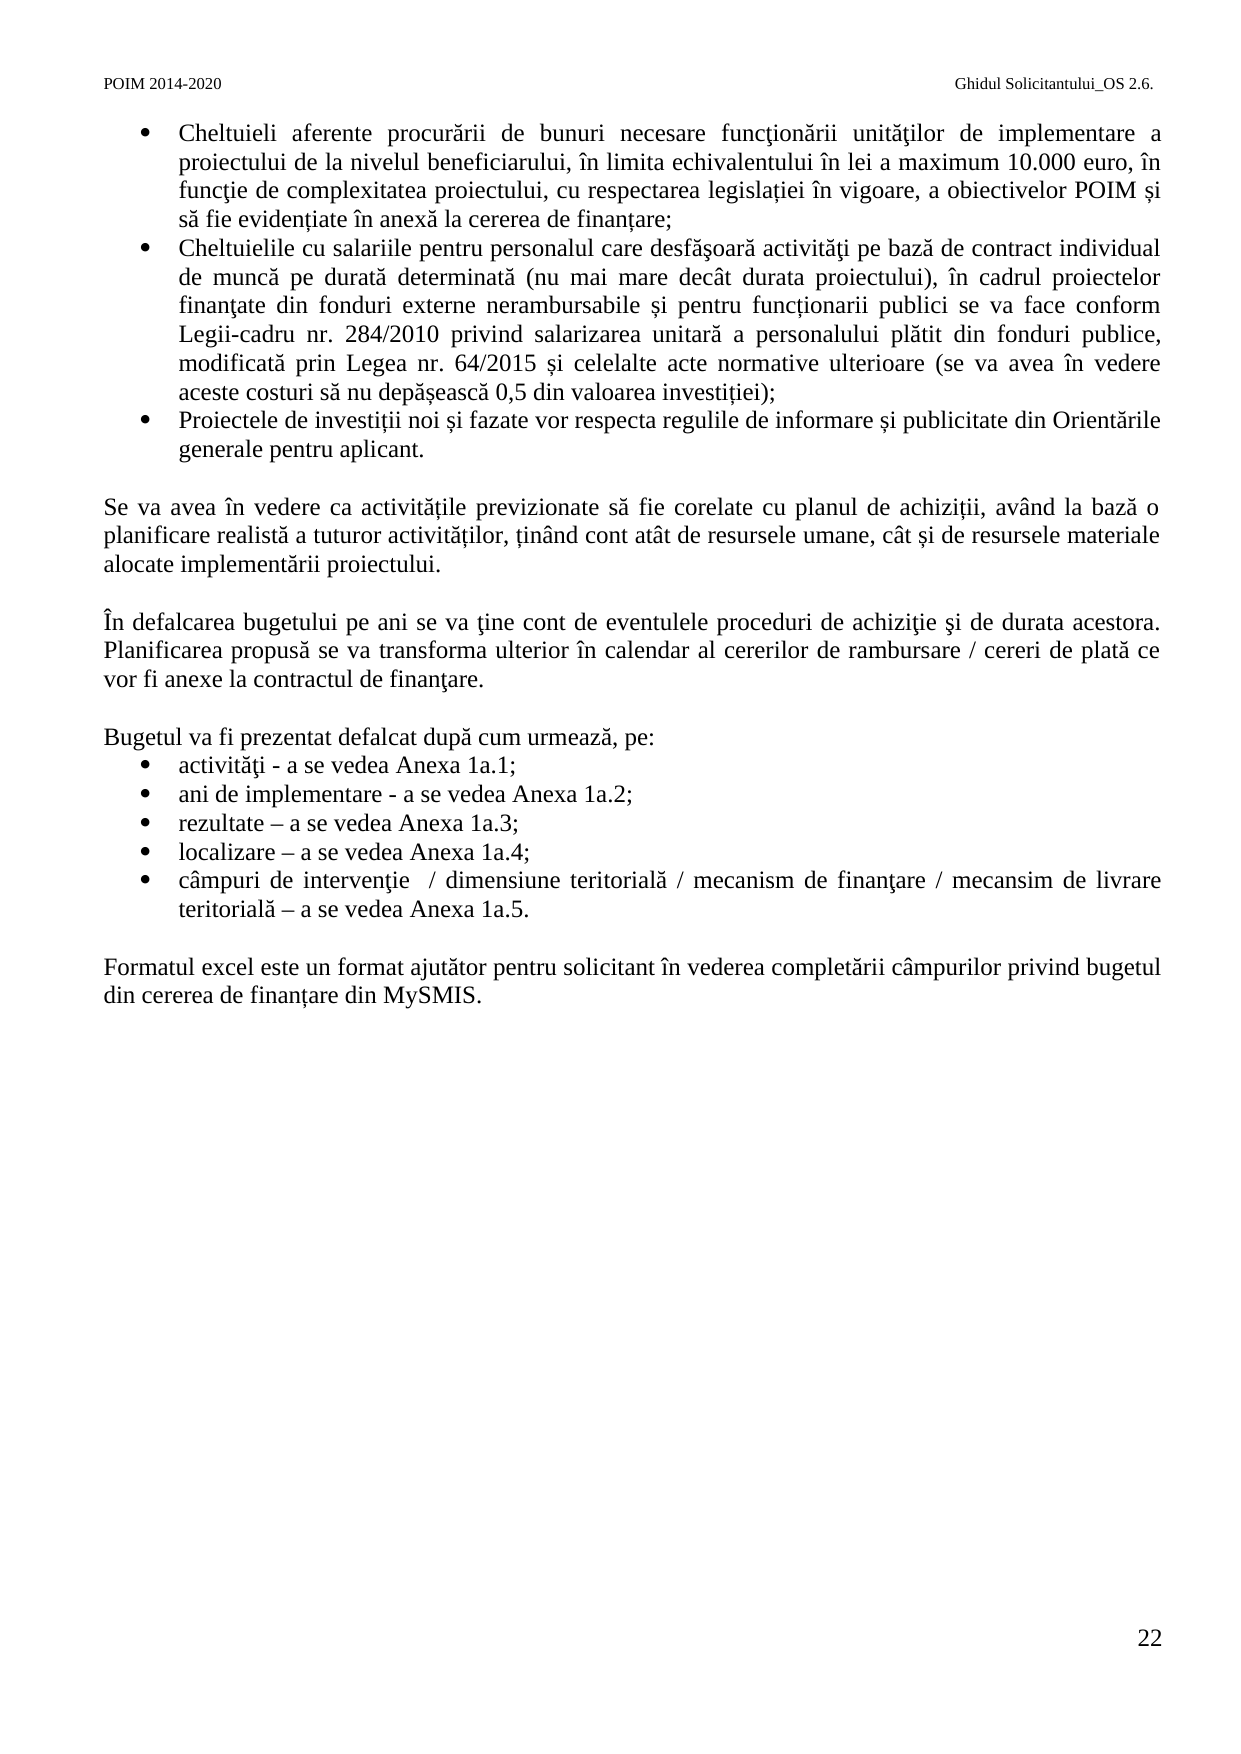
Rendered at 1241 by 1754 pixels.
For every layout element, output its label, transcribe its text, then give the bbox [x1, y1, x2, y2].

text Se va avea în vedere ca activitățile previzionate să fie corelate cu planul de achiziții, având la bază o planificare realistă a tuturor activităților, ținând cont atât de resursele umane, cât și de resursele materiale alocate implementării proiectului. [103, 492, 1162, 578]
list Proiectele de investiții noi și fazate vor respecta regulile de informare și publicitate din Orientările generale pentru aplicant. [141, 406, 1162, 463]
text În defalcarea bugetului pe ani se va ţine cont de eventulele proceduri de achiziţie şi de durata acestora. Planificarea propusă se va transforma ulterior în calendar al cererilor de rambursare / cereri de plată ce vor fi anexe la contractul de finanţare. [103, 607, 1162, 693]
list localizare – a se vedea Anexa 1a.4; [141, 837, 1162, 866]
list câmpuri de intervenţie / dimensiune teritorială / mecanism de finanţare / mecansim de livrare teritorială – a se vedea Anexa 1a.5. [141, 866, 1162, 923]
text Bugetul va fi prezentat defalcat după cum urmează, pe: [103, 722, 1162, 751]
list ani de implementare - a se vedea Anexa 1a.2; [141, 779, 1162, 808]
list rezultate – a se vedea Anexa 1a.3; [141, 808, 1162, 837]
list activităţi - a se vedea Anexa 1a.1; [141, 751, 1162, 779]
list Cheltuielile cu salariile pentru personalul care desfăşoară activităţi pe bază de contract individual de muncă pe durată determinată (nu mai mare decât durata proiectului), în cadrul proiectelor finanţate din fonduri externe nerambursabile și pentru funcționarii publici se va face conform Legii-cadru nr. 284/2010 privind salarizarea unitară a personalului plătit din fonduri publice, modificată prin Legea nr. 64/2015 și celelalte acte normative ulterioare (se va avea în vedere aceste costuri să nu depășească 0,5 din valoarea investiției); [141, 233, 1162, 406]
text Formatul excel este un format ajutător pentru solicitant în vederea completării câmpurilor privind bugetul din cererea de finanțare din MySMIS. [103, 952, 1162, 1009]
